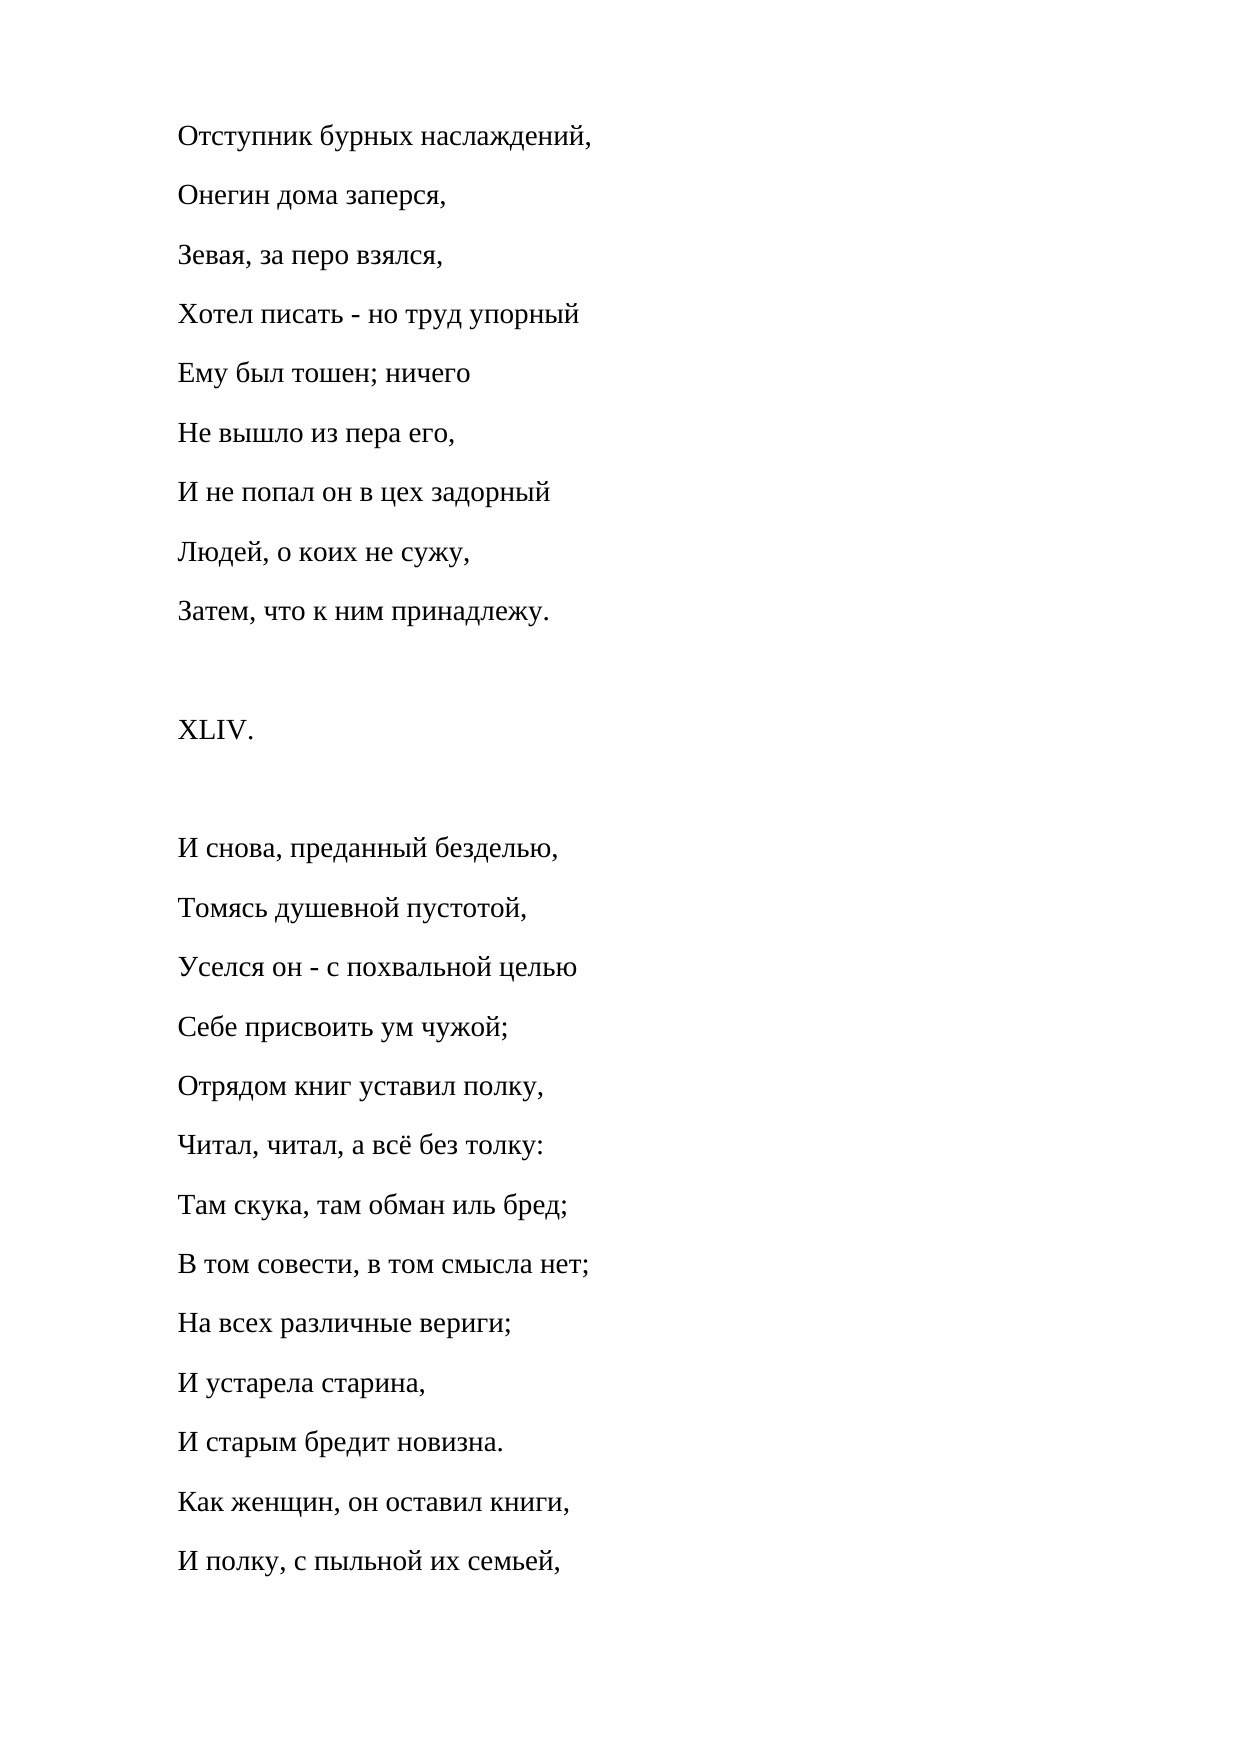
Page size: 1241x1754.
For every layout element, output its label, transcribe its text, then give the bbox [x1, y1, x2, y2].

text Себе присвоить ум чужой; [177, 1009, 1152, 1042]
text Хотел писать - но труд упорный [177, 296, 1152, 330]
text Как женщин, он оставил книги, [177, 1484, 1152, 1517]
text Отступник бурных наслаждений, [177, 118, 1152, 152]
text И старым бредит новизна. [177, 1424, 1152, 1458]
text И снова, преданный безделью, [177, 831, 1152, 864]
text И не попал он в цех задорный [177, 474, 1152, 508]
text XLIV. [177, 712, 1152, 745]
text Уселся он - с похвальной целью [177, 949, 1152, 983]
text И устарела старина, [177, 1365, 1152, 1398]
text Людей, о коих не сужу, [177, 534, 1152, 567]
text Онегин дома заперся, [177, 177, 1152, 211]
text И полку, с пыльной их семьей, [177, 1543, 1152, 1577]
text Томясь душевной пустотой, [177, 890, 1152, 923]
text Читал, читал, а всё без толку: [177, 1127, 1152, 1161]
text Не вышло из пера его, [177, 415, 1152, 448]
text Ему был тошен; ничего [177, 356, 1152, 389]
text Затем, что к ним принадлежу. [177, 593, 1152, 627]
text Там скука, там обман иль бред; [177, 1187, 1152, 1220]
text В том совести, в том смысла нет; [177, 1246, 1152, 1280]
text На всех различные вериги; [177, 1306, 1152, 1339]
text Отрядом книг уставил полку, [177, 1068, 1152, 1102]
text Зевая, за перо взялся, [177, 237, 1152, 270]
